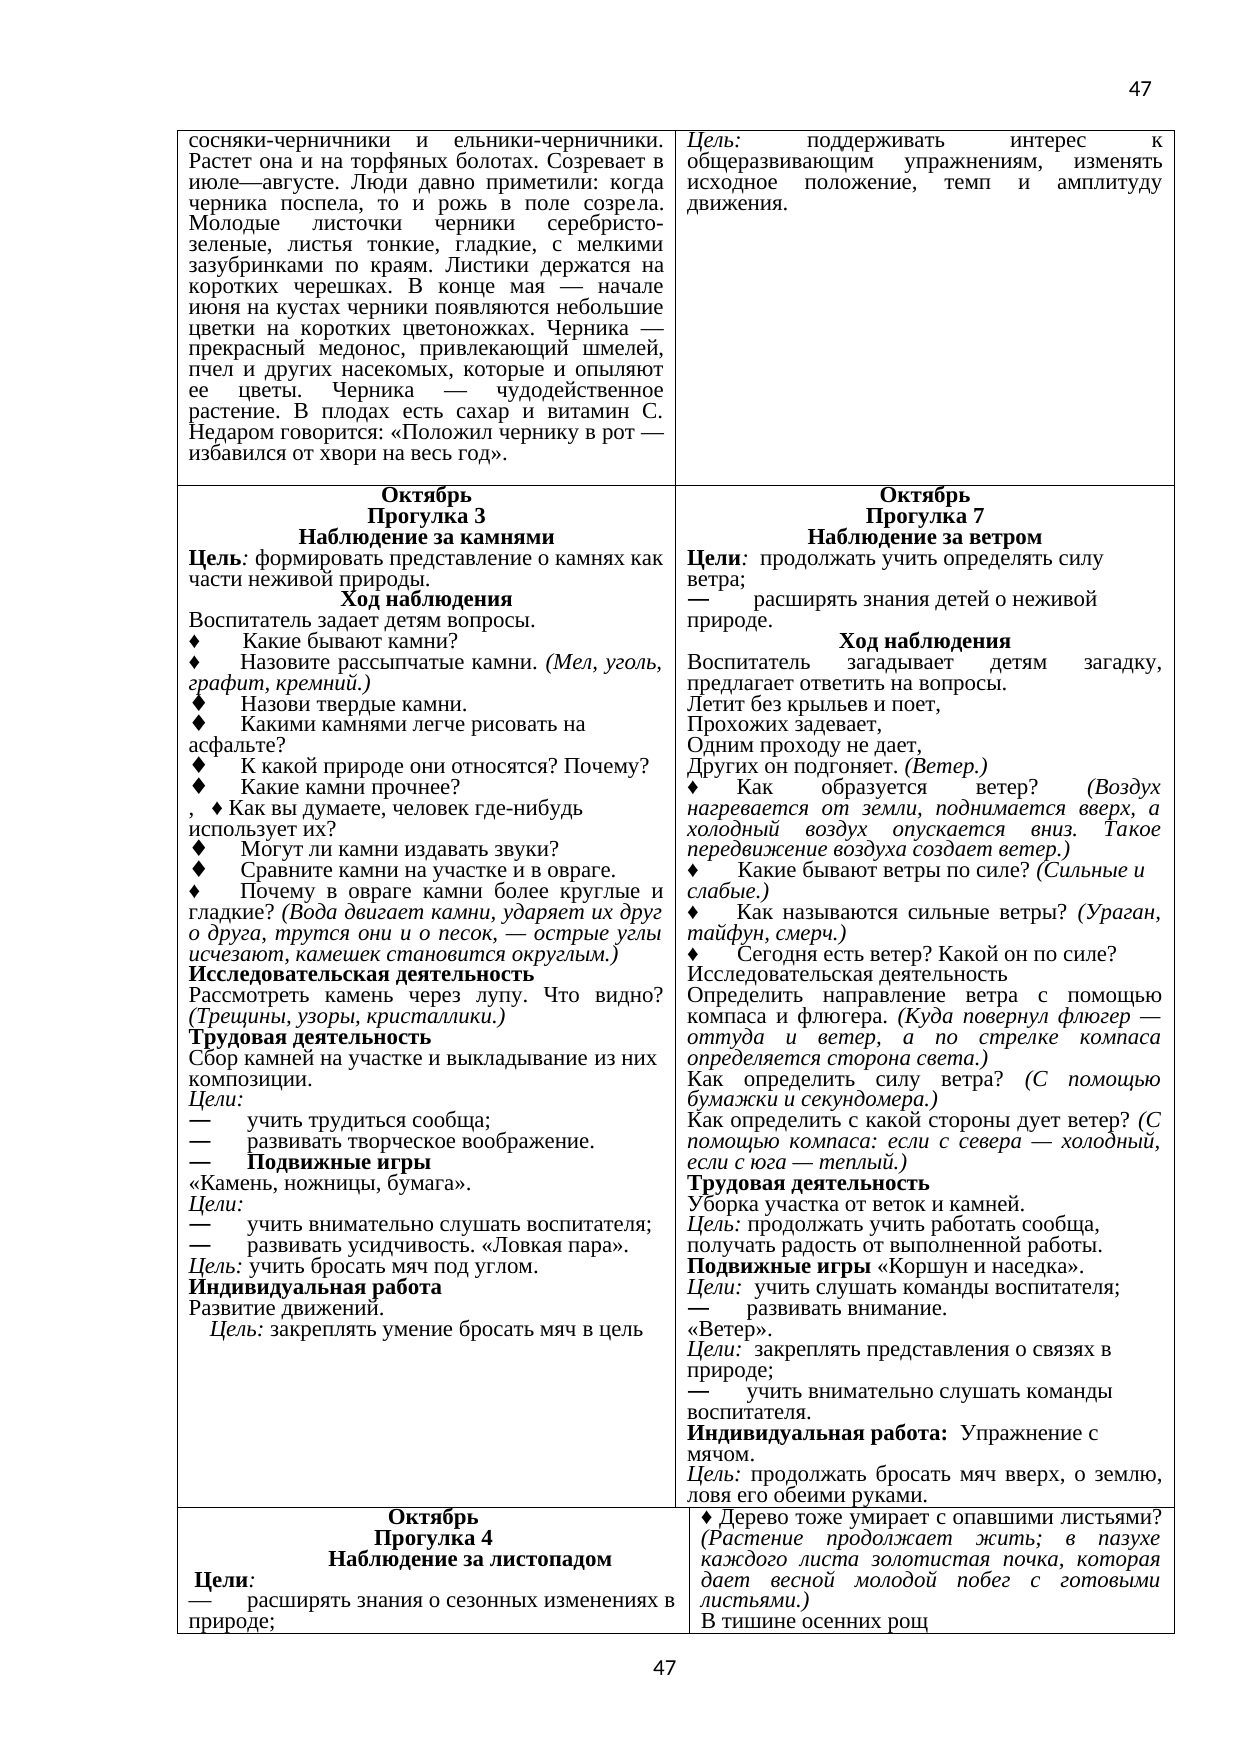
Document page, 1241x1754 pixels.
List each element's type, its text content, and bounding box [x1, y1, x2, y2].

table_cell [690, 1508, 1174, 1633]
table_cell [178, 131, 675, 485]
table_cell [676, 131, 1174, 485]
table_cell Октябрь Прогулка 7 Наблюдение за ветром Цели: продолжать учить определять силу ветра; расширять знания детей о неживой природе. Ход наблюдения Воспитатель загадывает детям загадку, предлагает ответить на вопросы. Летит без крыльев и поет, Прохожих задевает, Одним проходу не дает, Других он подгоняет. (Ветер.) ♦ Как образуется ветер? (Воздух нагревается от земли, поднимается вверх, а холодный воздух опускается вниз. Такое передвижение воздуха создает ветер.) ♦ Какие бывают ветры по силе? (Сильные и слабые.) ♦ Как называются сильные ветры? (Ураган, тайфун, смерч.) ♦ Сегодня есть ветер? Какой он по силе? Исследовательская деятельность Определить направление ветра с помощью компаса и флюгера. (Куда повернул флюгер — оттуда и ветер, а по стрелке компаса определяется сторона света.) Как определить силу ветра? (С помощью бумажки и секундомера.) Как определить с какой стороны дует ветер? (С помощью компаса: если с севера — холодный, если с юга — теплый.) Трудовая деятельность Уборка участка от веток и камней. Цель: продолжать учить работать сообща, получать радость от выполненной работы. Подвижные игры «Коршун и наседка». Цели: учить слушать команды воспитателя; развивать внимание. «Ветер». Цели: закреплять представления о связях в природе; учить внимательно слушать команды воспитателя. Индивидуальная работа: Упражнение с мячом. Цель: продолжать бросать мяч вверх, о землю, ловя его обеими руками. [676, 486, 1174, 1507]
table_cell Октябрь Прогулка 3 Наблюдение за камнями Цель: формировать представление о камнях как части неживой природы. Ход наблюдения Воспитатель задает детям вопросы. ♦ Какие бывают камни? ♦ Назовите рассыпчатые камни. (Мел, уголь, графит, кремний.) Назови твердые камни. Какими камнями легче рисовать на асфальте? К какой природе они относятся? Почему? Какие камни прочнее? , ♦ Как вы думаете, человек где-нибудь использует их? Могут ли камни издавать звуки? Сравните камни на участке и в овраге. ♦ Почему в овраге камни более круглые и гладкие? (Вода двигает камни, ударяет их друг о друга, трутся они и о песок, — острые углы исчезают, камешек становится округлым.) Исследовательская деятельность Рассмотреть камень через лупу. Что видно? (Трещины, узоры, кристаллики.) Трудовая деятельность Сбор камней на участке и выкладывание из них композиции. Цели: учить трудиться сообща; развивать творческое воображение. Подвижные игры «Камень, ножницы, бумага». Цели: учить внимательно слушать воспитателя; развивать усидчивость. «Ловкая пара». Цель: учить бросать мяч под углом. Индивидуальная работа Развитие движений. Цель: закреплять умение бросать мяч в цель [178, 486, 675, 1507]
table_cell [178, 1508, 689, 1633]
